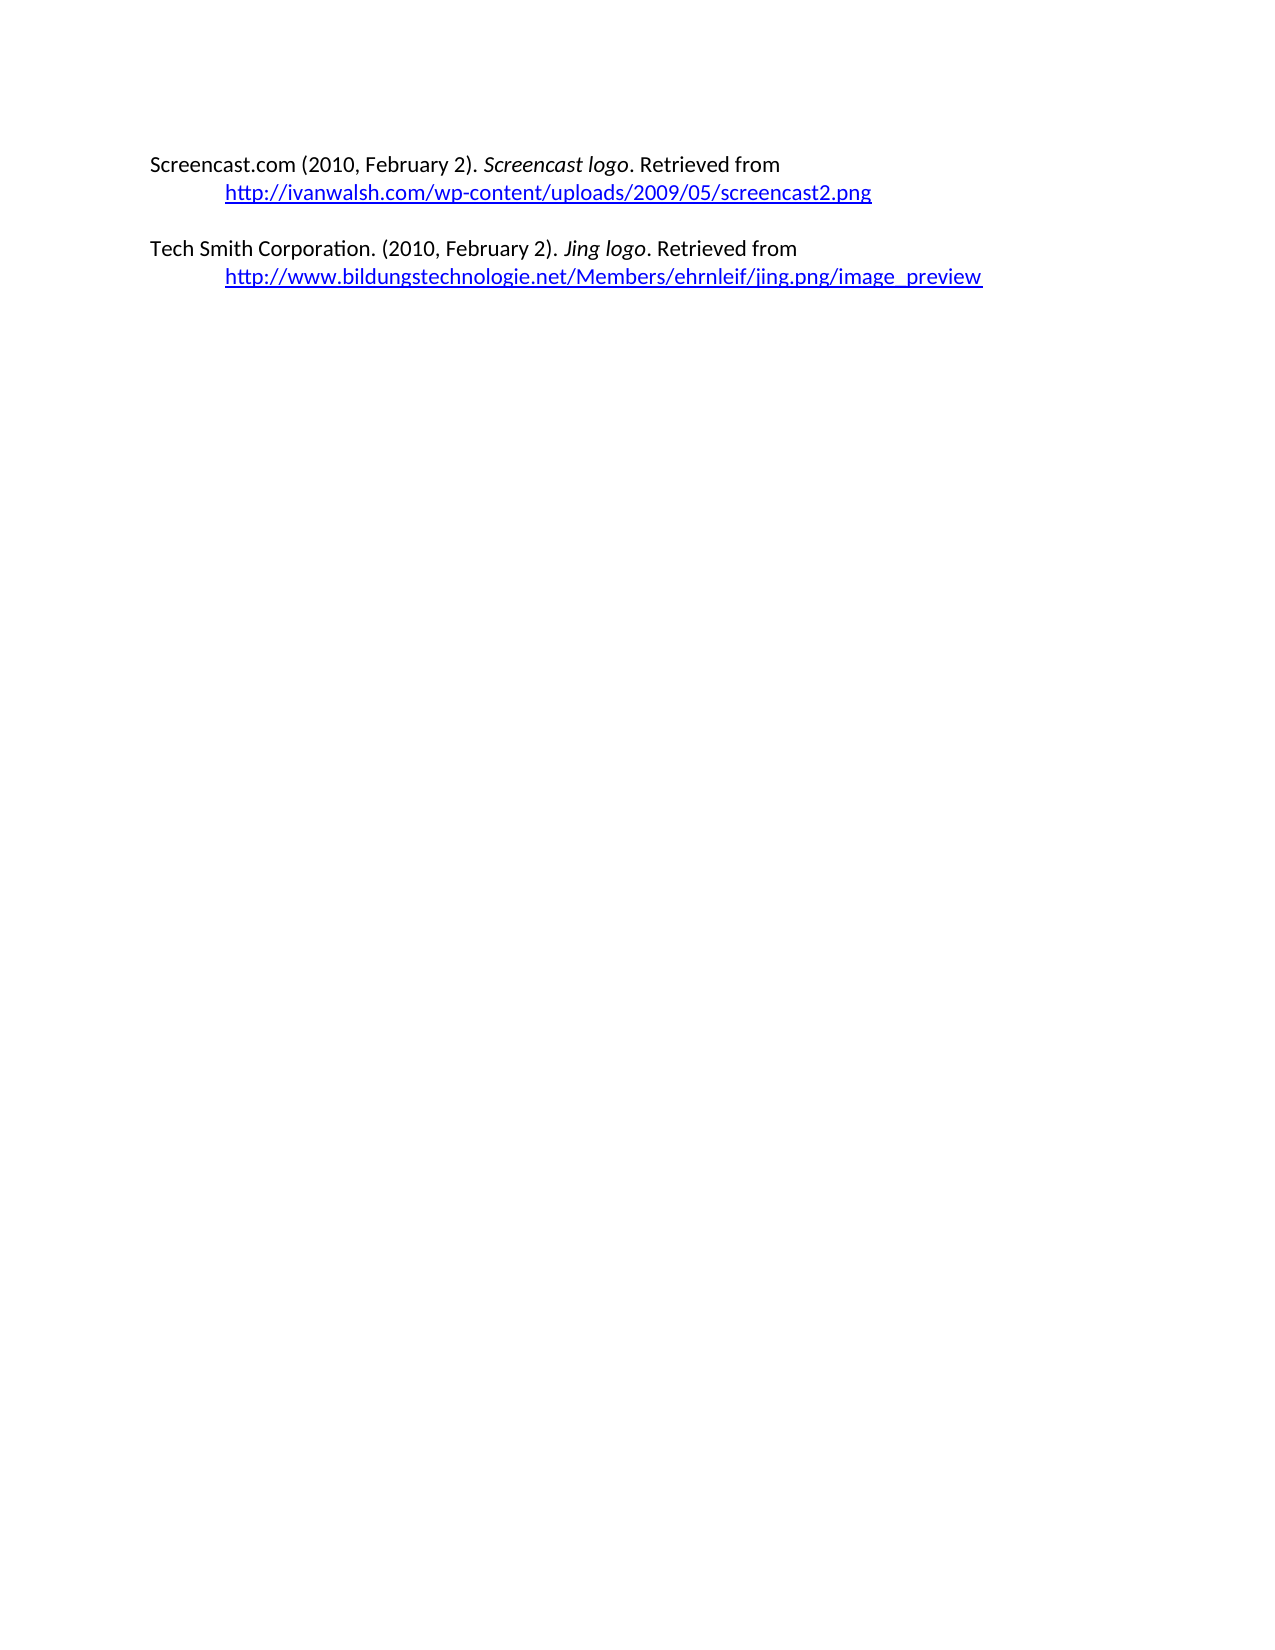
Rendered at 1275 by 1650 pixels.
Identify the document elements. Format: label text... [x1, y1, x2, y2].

text Screencast.com (2010, February 2). Screencast logo. Retrieved from [150, 150, 1125, 178]
text http://www.bildungstechnologie.net/Members/ehrnleif/jing.png/image_preview [150, 262, 1125, 290]
text http://ivanwalsh.com/wp-content/uploads/2009/05/screencast2.png [150, 178, 1125, 206]
text Tech Smith Corporation. (2010, February 2). Jing logo. Retrieved from [150, 234, 1125, 262]
